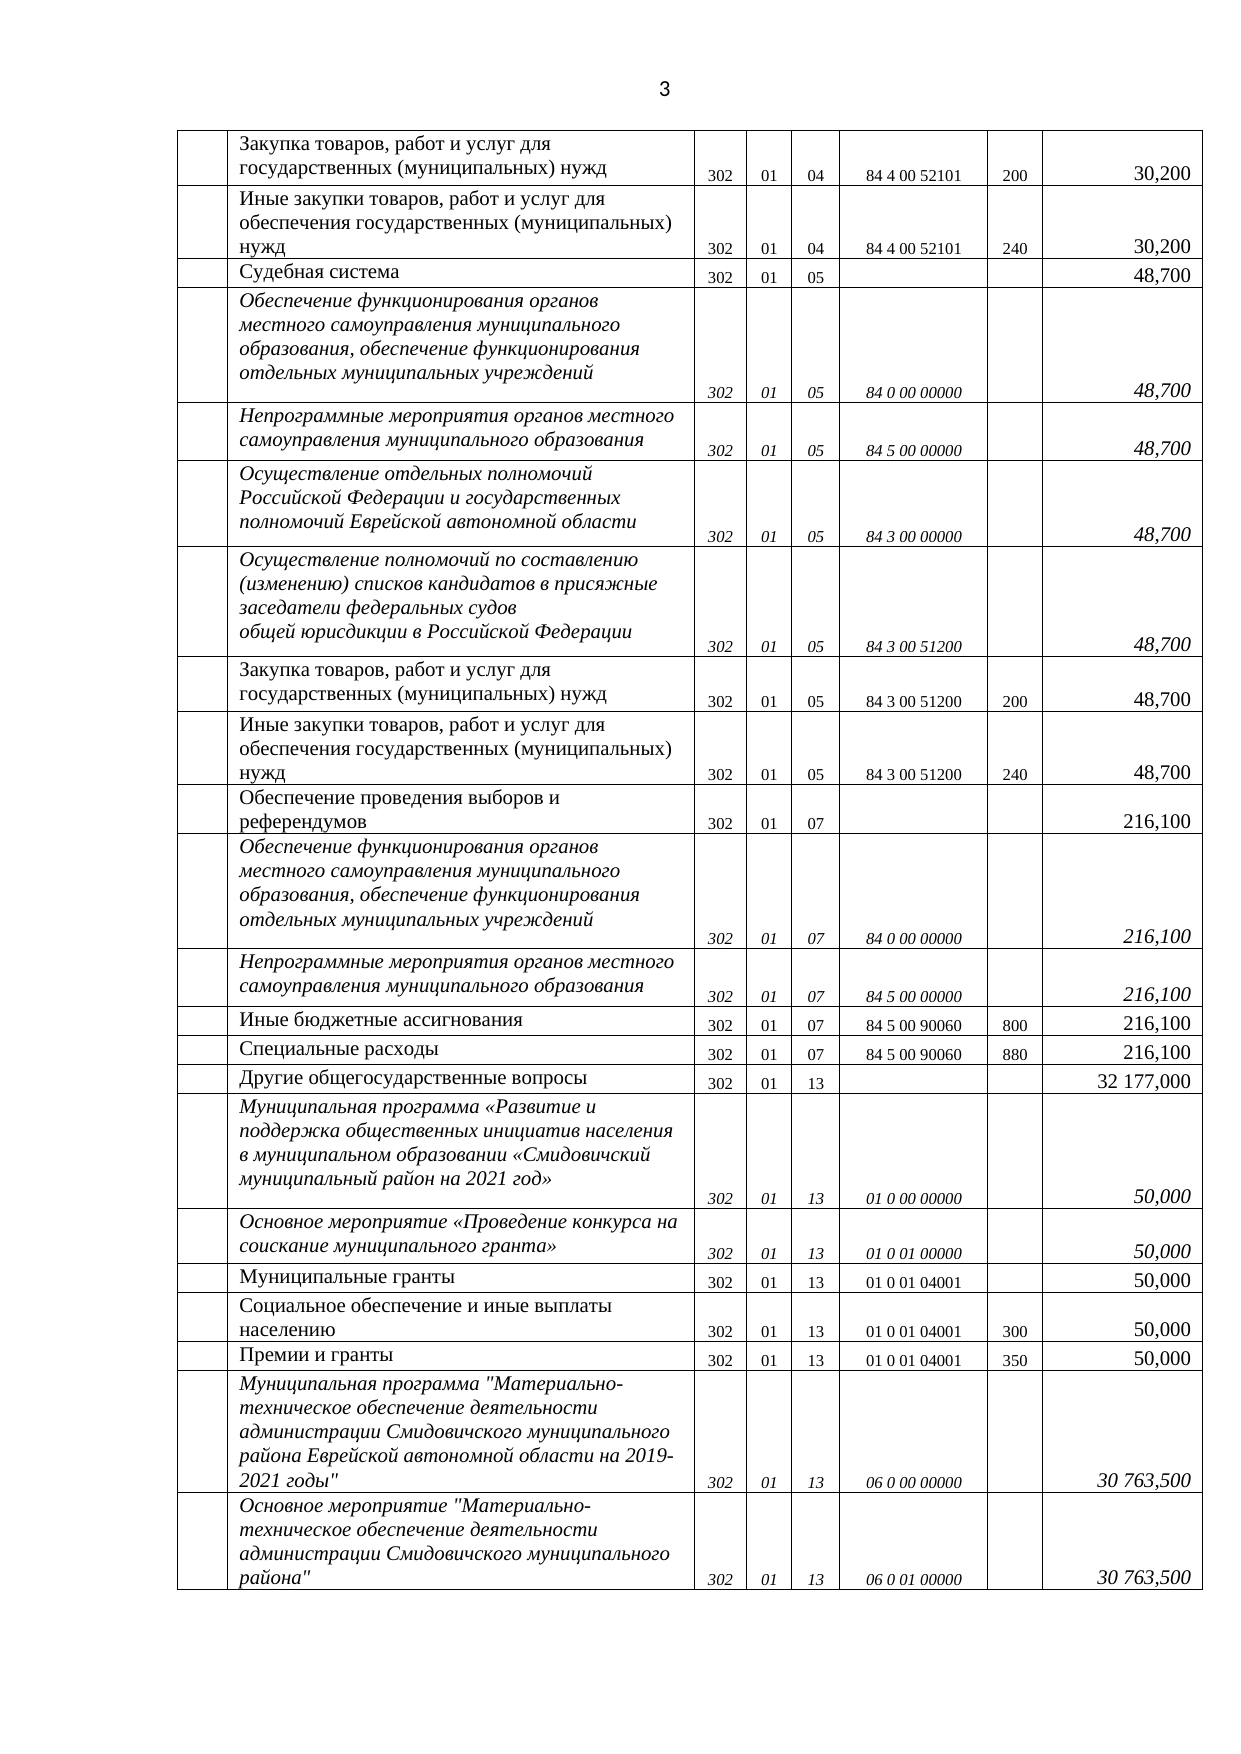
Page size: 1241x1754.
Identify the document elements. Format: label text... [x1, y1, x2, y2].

table_cell Осуществление полномочий по составлению (изменению) списков кандидатов в присяжные заседатели федеральных судов общей юрисдикции в Российской Федерации [228, 547, 694, 656]
table_cell [178, 949, 227, 1006]
table_cell 800 [988, 1007, 1042, 1035]
table_cell 07 [792, 949, 839, 1006]
table_cell [178, 1371, 227, 1492]
table_cell 302 [695, 1209, 746, 1263]
table_cell 302 [695, 1094, 746, 1208]
table_cell 84 5 00 00000 [840, 949, 987, 1006]
table_cell [178, 1209, 227, 1263]
table_cell 07 [792, 1007, 839, 1035]
table_cell 05 [792, 712, 839, 784]
table_cell 13 [792, 1209, 839, 1263]
table_cell 13 [792, 1342, 839, 1370]
table_cell Закупка товаров, работ и услуг для государственных (муниципальных) нужд [228, 657, 694, 711]
table_cell Иные закупки товаров, работ и услуг для обеспечения государственных (муниципальных) нужд [228, 186, 694, 258]
table_cell 30 763,500 [1043, 1371, 1202, 1492]
table_cell 48,700 [1043, 259, 1202, 287]
table_cell 84 3 00 51200 [840, 657, 987, 711]
table_cell 13 [792, 1065, 839, 1093]
table_cell 13 [792, 1293, 839, 1341]
table_cell 302 [695, 259, 746, 287]
table_cell 84 5 00 00000 [840, 403, 987, 459]
table_cell Иные бюджетные ассигнования [228, 1007, 694, 1035]
table_cell 84 5 00 90060 [840, 1036, 987, 1064]
table_cell 200 [988, 131, 1042, 185]
table_cell [178, 1342, 227, 1370]
table_cell 302 [695, 1371, 746, 1492]
table_cell 48,700 [1043, 461, 1202, 546]
table_cell 48,700 [1043, 657, 1202, 711]
table_cell Закупка товаров, работ и услуг для государственных (муниципальных) нужд [228, 131, 694, 185]
table_cell 48,700 [1043, 288, 1202, 402]
table_cell 50,000 [1043, 1264, 1202, 1292]
table_cell 200 [988, 657, 1042, 711]
table_cell Судебная система [228, 259, 694, 287]
table_cell 216,100 [1043, 834, 1202, 948]
table_cell 01 [747, 1342, 791, 1370]
table_cell 84 3 00 51200 [840, 547, 987, 656]
table_cell 01 [747, 131, 791, 185]
table_cell 84 0 00 00000 [840, 834, 987, 948]
table_cell Основное мероприятие «Проведение конкурса на соискание муниципального гранта» [228, 1209, 694, 1263]
table_cell 04 [792, 131, 839, 185]
table_cell Муниципальная программа «Развитие и поддержка общественных инициатив населения в муниципальном образовании «Смидовичский муниципальный район на 2021 год» [228, 1094, 694, 1208]
table_cell 01 [747, 1094, 791, 1208]
table_cell 216,100 [1043, 785, 1202, 833]
table_cell [178, 1094, 227, 1208]
table_cell Специальные расходы [228, 1036, 694, 1064]
table_cell 84 0 00 00000 [840, 288, 987, 402]
table_cell 84 4 00 52101 [840, 131, 987, 185]
table_cell 01 [747, 1293, 791, 1341]
table_cell Иные закупки товаров, работ и услуг для обеспечения государственных (муниципальных) нужд [228, 712, 694, 784]
table_cell Социальное обеспечение и иные выплаты населению [228, 1293, 694, 1341]
table_cell [988, 288, 1042, 402]
table_cell 302 [695, 461, 746, 546]
table_cell [178, 1065, 227, 1093]
table_cell 01 [747, 403, 791, 459]
table_cell [840, 1065, 987, 1093]
table_cell 50,000 [1043, 1209, 1202, 1263]
table_cell 01 [747, 288, 791, 402]
table_cell [988, 834, 1042, 948]
table_cell 48,700 [1043, 547, 1202, 656]
table_cell 01 0 00 00000 [840, 1094, 987, 1208]
table_cell 01 [747, 1209, 791, 1263]
table_cell 240 [988, 186, 1042, 258]
table_cell 01 [747, 547, 791, 656]
table_cell [988, 1094, 1042, 1208]
table_cell Непрограммные мероприятия органов местного самоуправления муниципального образования [228, 949, 694, 1006]
table_cell 302 [695, 1036, 746, 1064]
table_cell 300 [988, 1293, 1042, 1341]
table_cell [178, 1293, 227, 1341]
table_cell Премии и гранты [228, 1342, 694, 1370]
table_cell 48,700 [1043, 712, 1202, 784]
table_cell 302 [695, 1342, 746, 1370]
table_cell 05 [792, 288, 839, 402]
table_cell 05 [792, 403, 839, 459]
table_cell 302 [695, 403, 746, 459]
table_cell 302 [695, 1493, 746, 1589]
table_cell 01 [747, 712, 791, 784]
table_cell 13 [792, 1264, 839, 1292]
table_cell 302 [695, 1264, 746, 1292]
table_cell 32 177,000 [1043, 1065, 1202, 1093]
table_cell Основное мероприятие "Материально-техническое обеспечение деятельности администрации Смидовичского муниципального района" [228, 1493, 694, 1589]
table_cell [988, 1065, 1042, 1093]
table_cell 01 [747, 657, 791, 711]
table_cell [178, 131, 227, 185]
table_cell 01 0 01 04001 [840, 1342, 987, 1370]
table_cell 30 763,500 [1043, 1493, 1202, 1589]
table_cell Обеспечение проведения выборов и референдумов [228, 785, 694, 833]
table_cell 302 [695, 712, 746, 784]
table_cell 07 [792, 1036, 839, 1064]
table_cell [988, 1264, 1042, 1292]
table_cell [178, 288, 227, 402]
table_cell [988, 403, 1042, 459]
table_cell 06 0 01 00000 [840, 1493, 987, 1589]
table_cell [988, 949, 1042, 1006]
table_cell 07 [792, 785, 839, 833]
table_cell 302 [695, 1065, 746, 1093]
table_cell 07 [792, 834, 839, 948]
table_cell 01 [747, 1036, 791, 1064]
table_cell 302 [695, 547, 746, 656]
table_cell 04 [792, 186, 839, 258]
table_cell 30,200 [1043, 186, 1202, 258]
table_cell 05 [792, 461, 839, 546]
table_cell 880 [988, 1036, 1042, 1064]
table_cell [178, 834, 227, 948]
table_cell 84 3 00 51200 [840, 712, 987, 784]
table_cell Осуществление отдельных полномочий Российской Федерации и государственных полномочий Еврейской автономной области [228, 461, 694, 546]
table_cell [988, 1209, 1042, 1263]
table_cell Непрограммные мероприятия органов местного самоуправления муниципального образования [228, 403, 694, 459]
table_cell 302 [695, 949, 746, 1006]
table_cell 50,000 [1043, 1094, 1202, 1208]
table_cell [988, 1493, 1042, 1589]
table_cell Муниципальные гранты [228, 1264, 694, 1292]
table_cell 216,100 [1043, 1007, 1202, 1035]
table_cell 01 [747, 1264, 791, 1292]
table_cell [988, 547, 1042, 656]
table_cell 05 [792, 657, 839, 711]
table_cell 13 [792, 1493, 839, 1589]
table_cell 30,200 [1043, 131, 1202, 185]
table_cell 01 0 01 04001 [840, 1264, 987, 1292]
table_cell 216,100 [1043, 1036, 1202, 1064]
table_cell 01 [747, 834, 791, 948]
table_cell 01 [747, 1493, 791, 1589]
table_cell 84 4 00 52101 [840, 186, 987, 258]
table_cell 13 [792, 1094, 839, 1208]
table_cell [178, 1007, 227, 1035]
table_cell [840, 259, 987, 287]
table_cell 50,000 [1043, 1342, 1202, 1370]
table_cell 240 [988, 712, 1042, 784]
table_cell [840, 785, 987, 833]
table_cell [178, 461, 227, 546]
table_cell [178, 1264, 227, 1292]
table_cell 01 [747, 259, 791, 287]
table_cell Обеспечение функционирования органов местного самоуправления муниципального образования, обеспечение функционирования отдельных муниципальных учреждений [228, 288, 694, 402]
table_cell 01 [747, 949, 791, 1006]
table_cell [178, 1493, 227, 1589]
table_cell Другие общегосударственные вопросы [228, 1065, 694, 1093]
table_cell 302 [695, 186, 746, 258]
table_cell [178, 785, 227, 833]
table_cell [178, 186, 227, 258]
table_cell 48,700 [1043, 403, 1202, 459]
table_cell [178, 1036, 227, 1064]
table_cell 01 [747, 1007, 791, 1035]
table_cell Обеспечение функционирования органов местного самоуправления муниципального образования, обеспечение функционирования отдельных муниципальных учреждений [228, 834, 694, 948]
table_cell 84 3 00 00000 [840, 461, 987, 546]
table_cell [178, 403, 227, 459]
table_cell 84 5 00 90060 [840, 1007, 987, 1035]
table_cell [178, 547, 227, 656]
table_cell 01 [747, 1065, 791, 1093]
table_cell [178, 712, 227, 784]
table_cell 01 [747, 186, 791, 258]
table_cell [988, 785, 1042, 833]
table_cell 01 [747, 461, 791, 546]
table_cell 302 [695, 1007, 746, 1035]
table_cell [178, 259, 227, 287]
table_cell 216,100 [1043, 949, 1202, 1006]
table_cell 01 0 01 00000 [840, 1209, 987, 1263]
table_cell [988, 259, 1042, 287]
table_cell 05 [792, 547, 839, 656]
table_cell 302 [695, 657, 746, 711]
table_cell 302 [695, 785, 746, 833]
table_cell [178, 657, 227, 711]
table_cell Муниципальная программа "Материально-техническое обеспечение деятельности администрации Смидовичского муниципального района Еврейской автономной области на 2019-2021 годы" [228, 1371, 694, 1492]
table_cell 350 [988, 1342, 1042, 1370]
table_cell 01 [747, 785, 791, 833]
table_cell 06 0 00 00000 [840, 1371, 987, 1492]
table_cell 302 [695, 288, 746, 402]
table_cell 302 [695, 834, 746, 948]
table_cell 01 0 01 04001 [840, 1293, 987, 1341]
table_cell 50,000 [1043, 1293, 1202, 1341]
table_cell 05 [792, 259, 839, 287]
table_cell 302 [695, 131, 746, 185]
table_cell [988, 461, 1042, 546]
table_cell [988, 1371, 1042, 1492]
table_cell 01 [747, 1371, 791, 1492]
table_cell 13 [792, 1371, 839, 1492]
table_cell 302 [695, 1293, 746, 1341]
